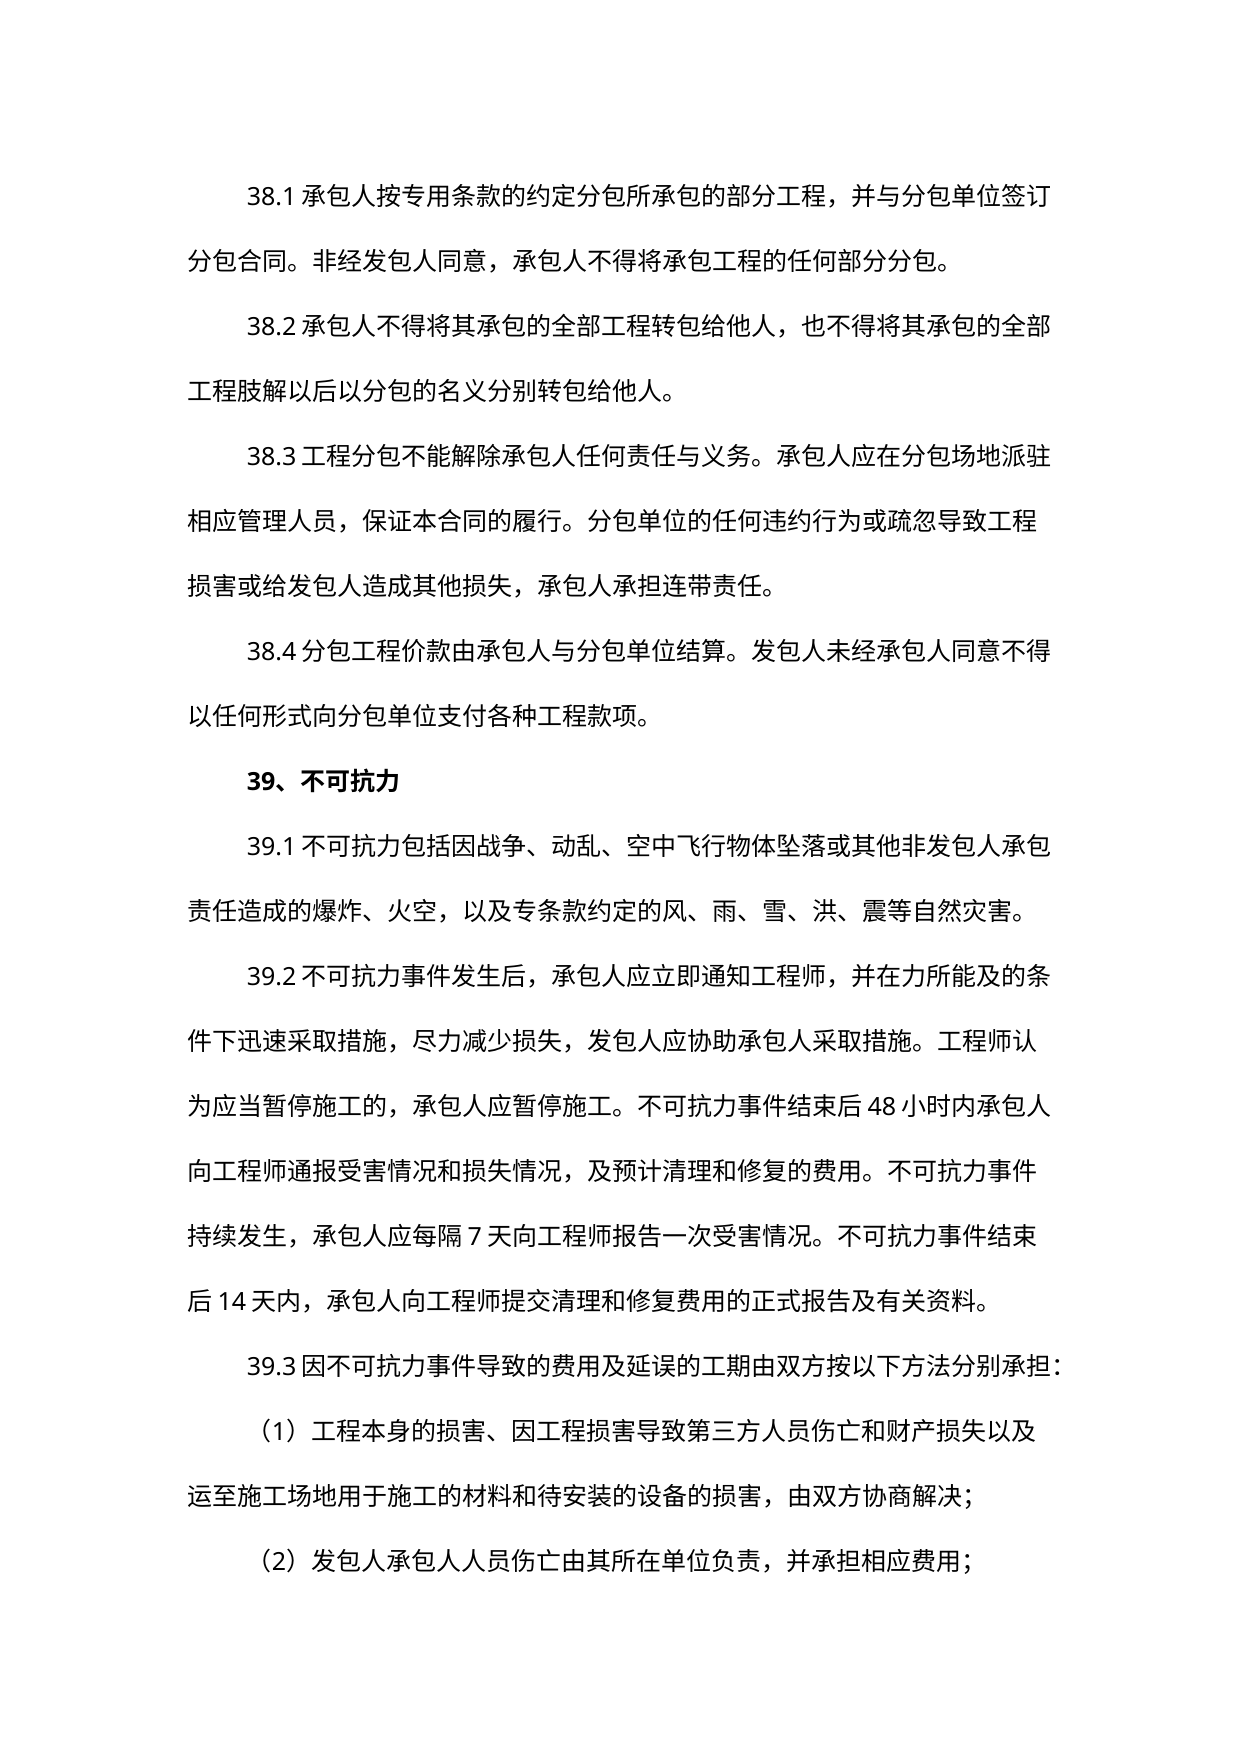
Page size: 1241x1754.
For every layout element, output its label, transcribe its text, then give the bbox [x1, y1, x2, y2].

text 39.2不可抗力事件发生后，承包人应立即通知工程师，并在力所能及的条件下迅速采取措施，尽力减少损失，发包人应协助承包人采取措施。工程师认为应当暂停施工的，承包人应暂停施工。不可抗力事件结束后48小时内承包人向工程师通报受害情况和损失情况，及预计清理和修复的费用。不可抗力事件持续发生，承包人应每隔7天向工程师报告一次受害情况。不可抗力事件结束后14天内，承包人向工程师提交清理和修复费用的正式报告及有关资料。 [187, 942, 1053, 1332]
text 39.3因不可抗力事件导致的费用及延误的工期由双方按以下方法分别承担： [187, 1332, 1053, 1397]
text （1）工程本身的损害、因工程损害导致第三方人员伤亡和财产损失以及运至施工场地用于施工的材料和待安装的设备的损害，由双方协商解决； [187, 1397, 1053, 1527]
text 39、不可抗力 [187, 747, 1053, 812]
text 38.4分包工程价款由承包人与分包单位结算。发包人未经承包人同意不得以任何形式向分包单位支付各种工程款项。 [187, 617, 1053, 747]
text （2）发包人承包人人员伤亡由其所在单位负责，并承担相应费用； [187, 1527, 1053, 1592]
text 38.2承包人不得将其承包的全部工程转包给他人，也不得将其承包的全部工程肢解以后以分包的名义分别转包给他人。 [187, 292, 1053, 422]
text 38.1承包人按专用条款的约定分包所承包的部分工程，并与分包单位签订分包合同。非经发包人同意，承包人不得将承包工程的任何部分分包。 [187, 162, 1053, 292]
text 39.1不可抗力包括因战争、动乱、空中飞行物体坠落或其他非发包人承包责任造成的爆炸、火空，以及专条款约定的风、雨、雪、洪、震等自然灾害。 [187, 812, 1053, 942]
text 38.3工程分包不能解除承包人任何责任与义务。承包人应在分包场地派驻相应管理人员，保证本合同的履行。分包单位的任何违约行为或疏忽导致工程损害或给发包人造成其他损失，承包人承担连带责任。 [187, 422, 1053, 617]
